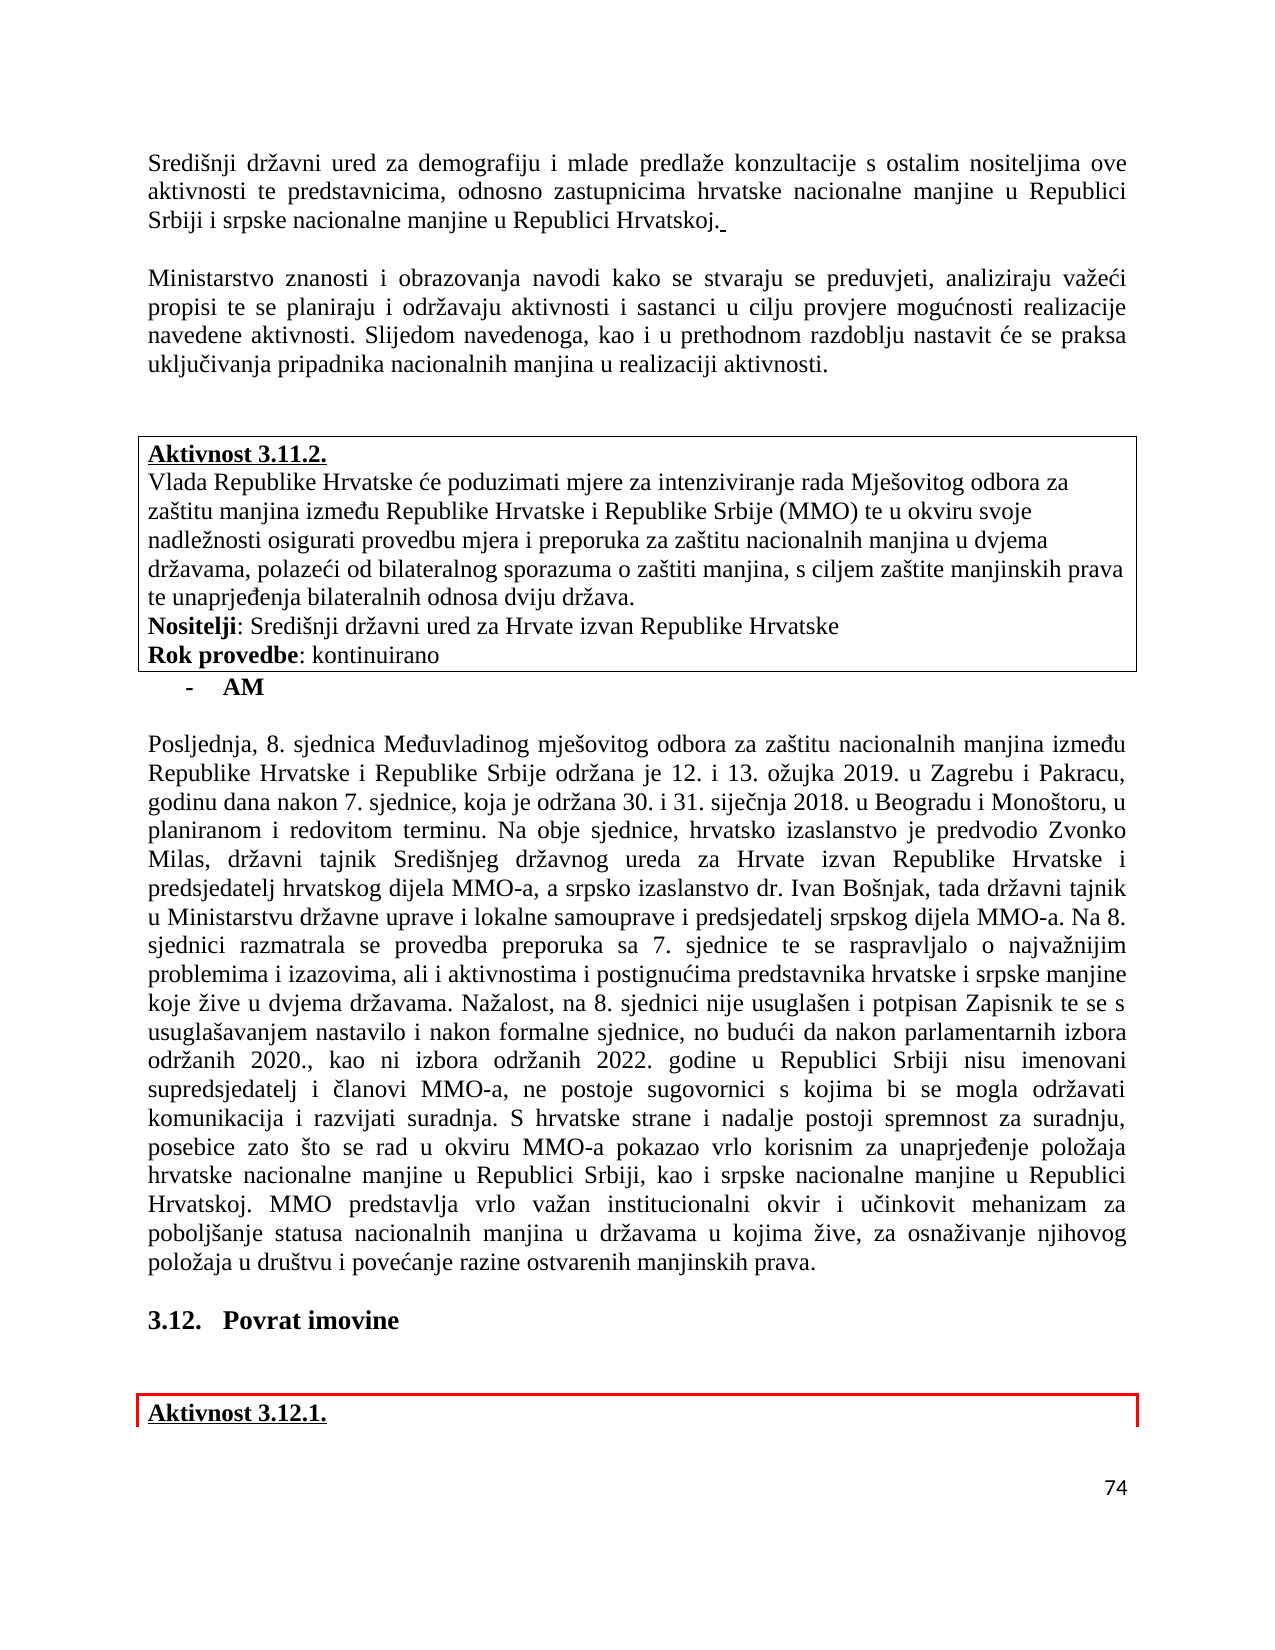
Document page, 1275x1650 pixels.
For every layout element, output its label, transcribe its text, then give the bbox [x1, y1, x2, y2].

text Aktivnost 3.11.2. [139, 437, 1136, 467]
text Središnji državni ured za demografiju i mlade predlaže konzultacije s ostalim nositeljima ove aktivnosti te predstavnicima, odnosno zastupnicima hrvatske nacionalne manjine u Republici Srbiji i srpske nacionalne manjine u Republici Hrvatskoj. [148, 148, 1127, 234]
text Rok provedbe: kontinuirano [139, 637, 1136, 671]
text Posljednja, 8. sjednica Međuvladinog mješovitog odbora za zaštitu nacionalnih manjina između Republike Hrvatske i Republike Srbije održana je 12. i 13. ožujka 2019. u Zagrebu i Pakracu, godinu dana nakon 7. sjednice, koja je održana 30. i 31. siječnja 2018. u Beogradu i Monoštoru, u planiranom i redovitom terminu. Na obje sjednice, hrvatsko izaslanstvo je predvodio Zvonko Milas, državni tajnik Središnjeg državnog ureda za Hrvate izvan Republike Hrvatske i predsjedatelj hrvatskog dijela MMO-a, a srpsko izaslanstvo dr. Ivan Bošnjak, tada državni tajnik u Ministarstvu državne uprave i lokalne samouprave i predsjedatelj srpskog dijela MMO-a. Na 8. sjednici razmatrala se provedba preporuka sa 7. sjednice te se raspravljalo o najvažnijim problemima i izazovima, ali i aktivnostima i postignućima predstavnika hrvatske i srpske manjine koje žive u dvjema državama. Nažalost, na 8. sjednici nije usuglašen i potpisan Zapisnik te se s usuglašavanjem nastavilo i nakon formalne sjednice, no budući da nakon parlamentarnih izbora održanih 2020., kao ni izbora održanih 2022. godine u Republici Srbiji nisu imenovani supredsjedatelj i članovi MMO-a, ne postoje sugovornici s kojima bi se mogla održavati komunikacija i razvijati suradnja. S hrvatske strane i nadalje postoji spremnost za suradnju, posebice zato što se rad u okviru MMO-a pokazao vrlo korisnim za unaprjeđenje položaja hrvatske nacionalne manjine u Republici Srbiji, kao i srpske nacionalne manjine u Republici Hrvatskoj. MMO predstavlja vrlo važan institucionalni okvir i učinkovit mehanizam za poboljšanje statusa nacionalnih manjina u državama u kojima žive, za osnaživanje njihovog položaja u društvu i povećanje razine ostvarenih manjinskih prava. [148, 729, 1127, 1276]
text Vlada Republike Hrvatske će poduzimati mjere za intenziviranje rada Mješovitog odbora za zaštitu manjina između Republike Hrvatske i Republike Srbije (MMO) te u okviru svoje nadležnosti osigurati provedbu mjera i preporuka za zaštitu nacionalnih manjina u dvjema državama, polazeći od bilateralnog sporazuma o zaštiti manjina, s ciljem zaštite manjinskih prava te unaprjeđenja bilateralnih odnosa dviju država. [148, 467, 1127, 611]
text Nositelji: Središnji državni ured za Hrvate izvan Republike Hrvatske [148, 611, 1127, 637]
list Povrat imovine [148, 1304, 1127, 1335]
list AM [185, 672, 1127, 701]
text Aktivnost 3.12.1. [139, 1396, 1136, 1427]
text Ministarstvo znanosti i obrazovanja navodi kako se stvaraju se preduvjeti, analiziraju važeći propisi te se planiraju i održavaju aktivnosti i sastanci u cilju provjere mogućnosti realizacije navedene aktivnosti. Slijedom navedenoga, kao i u prethodnom razdoblju nastavit će se praksa uključivanja pripadnika nacionalnih manjina u realizaciji aktivnosti. [148, 263, 1127, 378]
